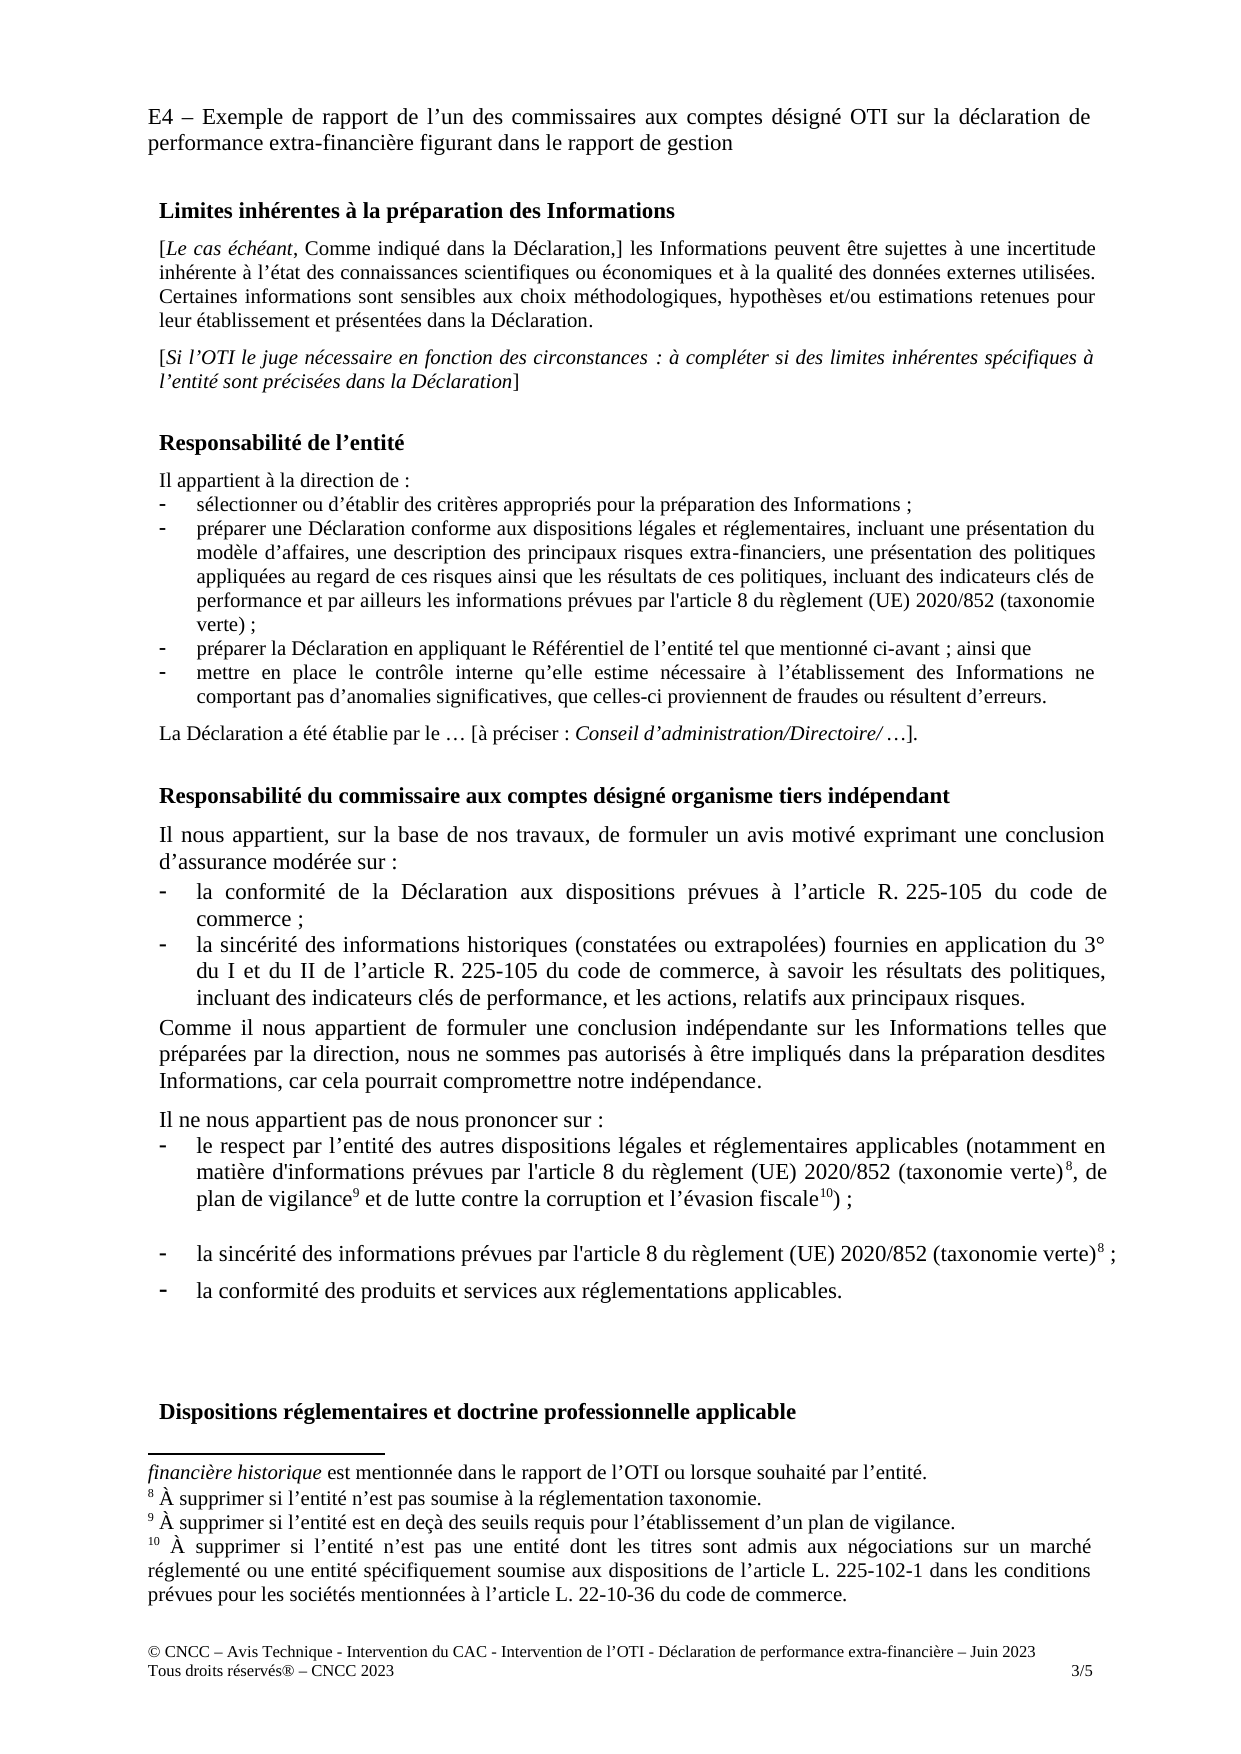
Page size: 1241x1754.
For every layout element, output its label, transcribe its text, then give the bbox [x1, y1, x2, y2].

table_cell Responsabilité de l’entité Il appartient à la direction de : sélectionner ou d’établir des critères appropriés pour la préparation des Informations ; préparer une Déclaration conforme aux dispositions légales et réglementaires, incluant une présentation du modèle d’affaires, une description des principaux risques extra-financiers, une présentation des politiques appliquées au regard de ces risques ainsi que les résultats de ces politiques, incluant des indicateurs clés de performance et par ailleurs les informations prévues par l'article 8 du règlement (UE) 2020/852 (taxonomie verte) ; préparer la Déclaration en appliquant le Référentiel de l’entité tel que mentionné ci-avant ; ainsi que mettre en place le contrôle interne qu’elle estime nécessaire à l’établissement des Informations ne comportant pas d’anomalies significatives, que celles-ci proviennent de fraudes ou résultent d’erreurs. La Déclaration a été établie par le … [à préciser : Conseil d’administration/Directoire/ …]. [148, 412, 1107, 757]
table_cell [148, 758, 1240, 1437]
table_cell Limites inhérentes à la préparation des Informations [Le cas échéant, Comme indiqué dans la Déclaration,] les Informations peuvent être sujettes à une incertitude inhérente à l’état des connaissances scientifiques ou économiques et à la qualité des données externes utilisées. Certaines informations sont sensibles aux choix méthodologiques, hypothèses et/ou estimations retenues pour leur établissement et présentées dans la Déclaration. [Si l’OTI le juge nécessaire en fonction des circonstances : à compléter si des limites inhérentes spécifiques à l’entité sont précisées dans la Déclaration] [148, 185, 1107, 412]
